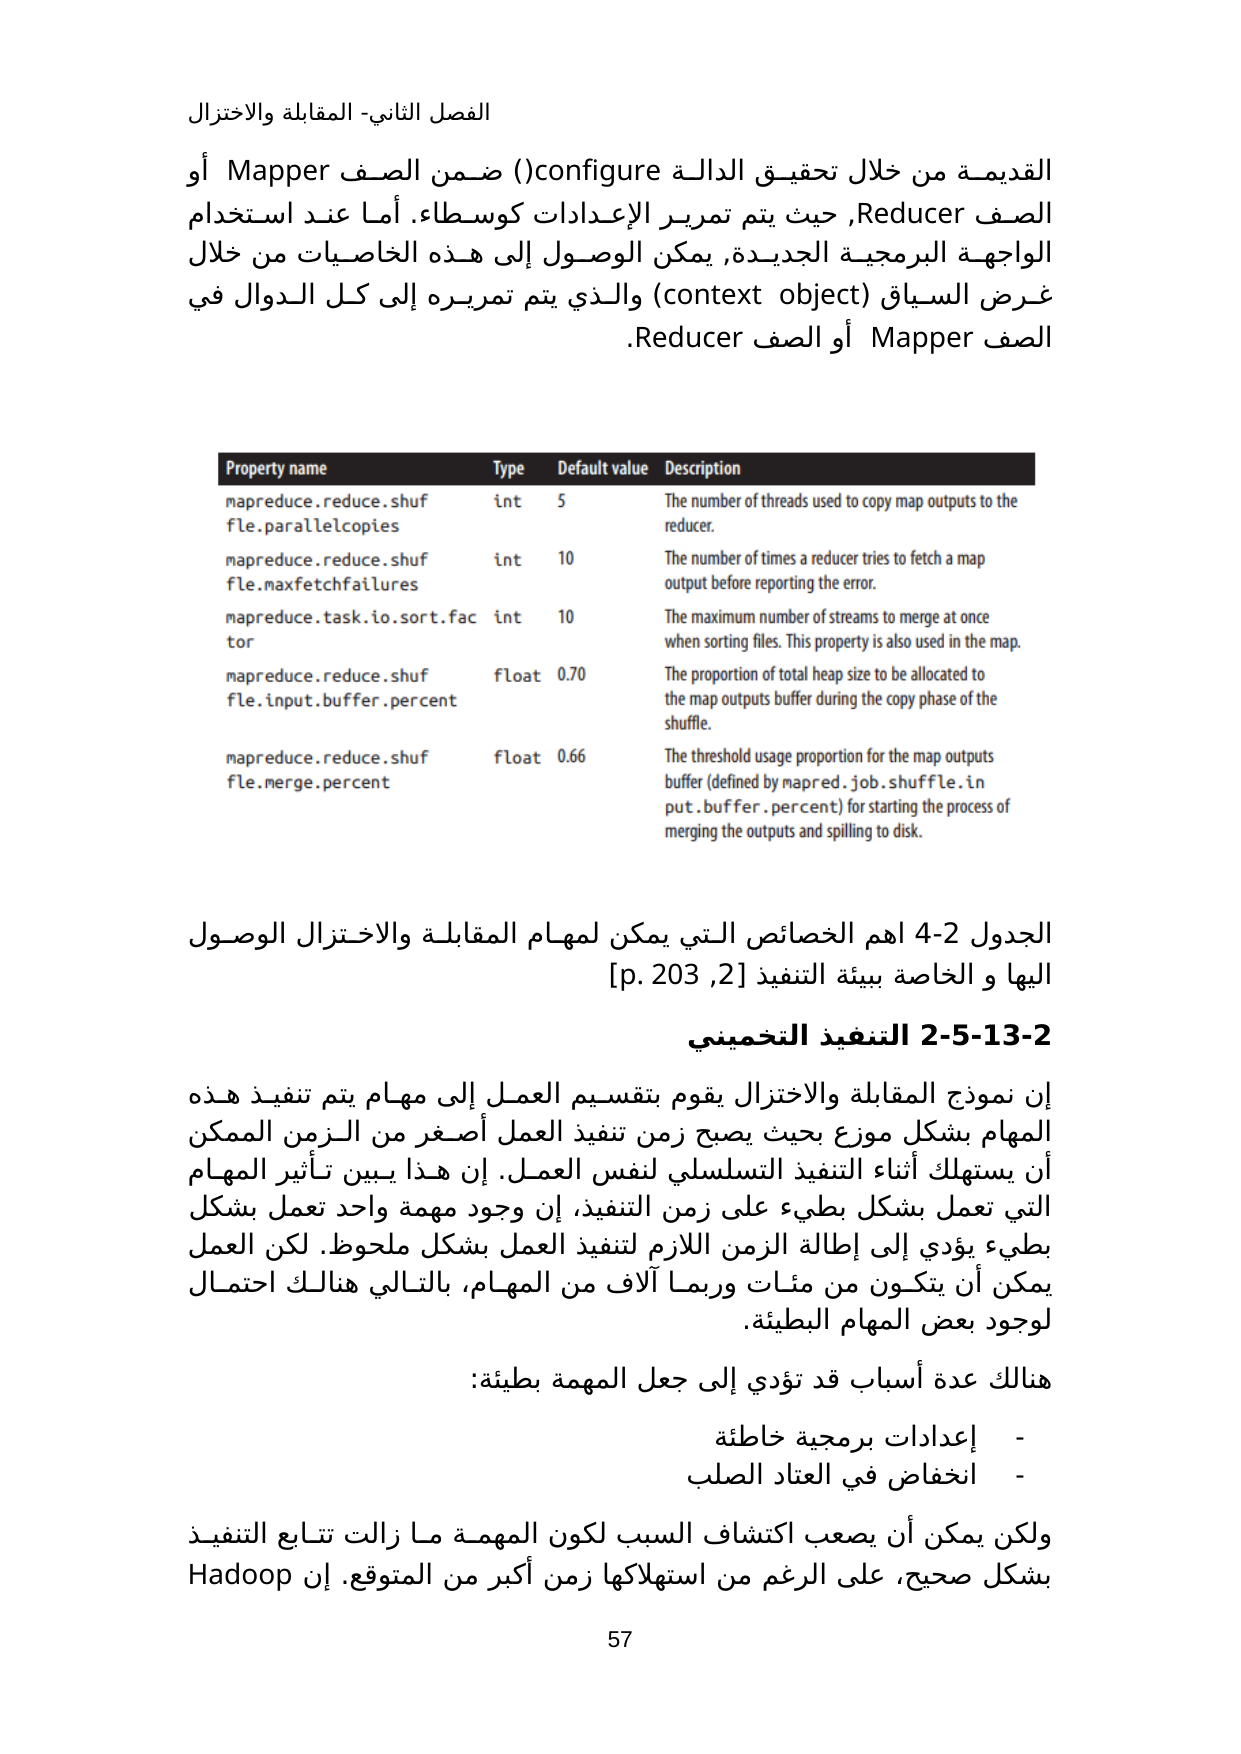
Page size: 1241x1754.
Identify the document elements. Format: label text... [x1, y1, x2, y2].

picture [187, 447, 1053, 892]
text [187, 150, 1053, 356]
list انخفاض في العتاد الصلب [187, 1458, 1015, 1491]
text 2-5-13-2 التنفيذ التخميني [187, 1019, 1053, 1052]
text هنالك عدة أسباب قد تؤدي إلى جعل المهمة بطيئة: [187, 1362, 1053, 1394]
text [187, 1517, 1053, 1593]
text الجدول 2-4 اهم الخصائص التي يمكن لمهام المقابلة والاختزال الوصول اليها و الخاصة ببيئة التنفيذ [2, p. 203] [187, 917, 1053, 993]
list إعدادات برمجية خاطئة [187, 1420, 1015, 1453]
text إن نموذج المقابلة والاختزال يقوم بتقسيم العمل إلى مهام يتم تنفيذ هذه المهام بشكل موزع بحيث يصبح زمن تنفيذ العمل أصغر من الزمن الممكن أن يستهلك أثناء التنفيذ التسلسلي لنفس العمل. إن هذا يبين تأثير المهام التي تعمل بشكل بطيء على زمن التنفيذ، إن وجود مهمة واحد تعمل بشكل بطيء يؤدي إلى إطالة الزمن اللازم لتنفيذ العمل بشكل ملحوظ. لكن العمل يمكن أن يتكون من مئات وربما آلاف من المهام، بالتالي هنالك احتمال لوجود بعض المهام البطيئة. [187, 1078, 1053, 1336]
